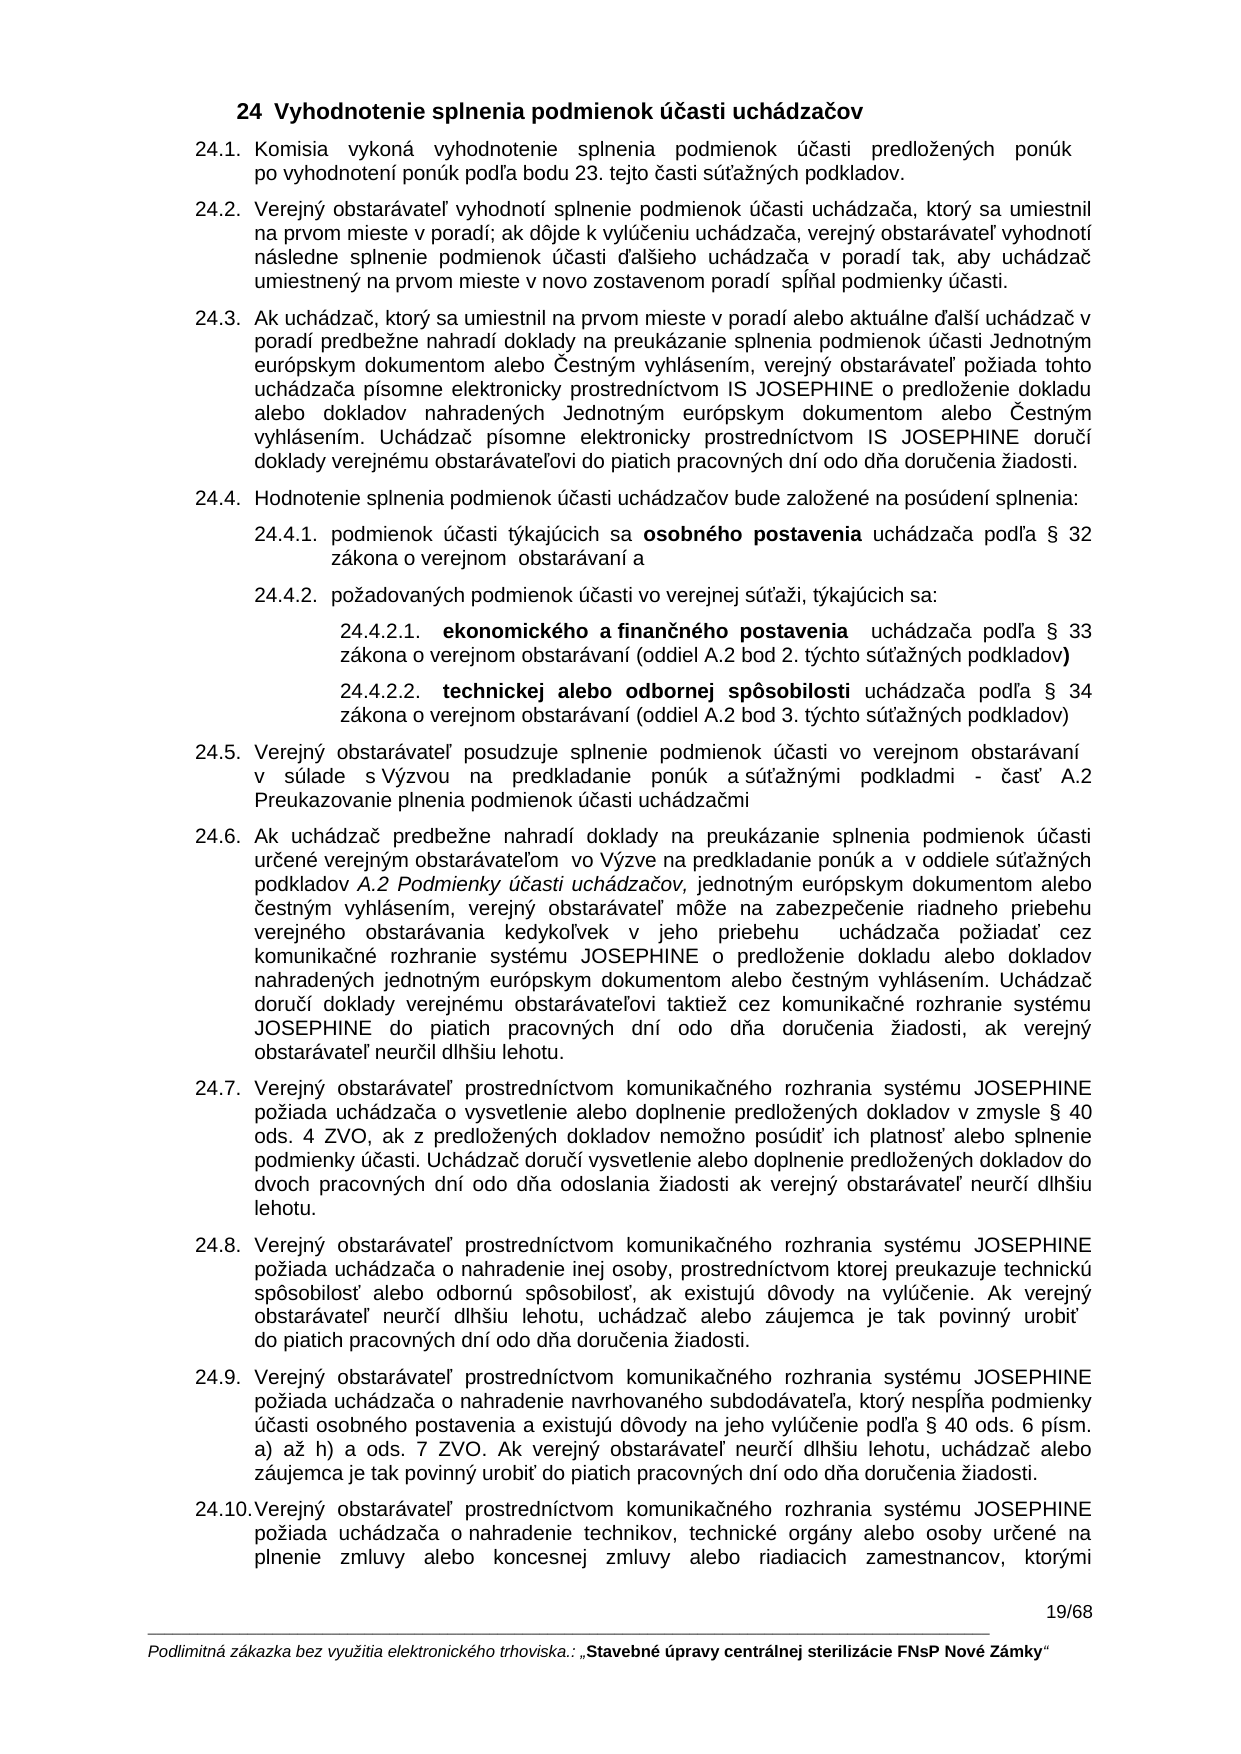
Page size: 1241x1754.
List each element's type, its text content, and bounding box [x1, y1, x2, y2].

subtitle Vyhodnotenie splnenia podmienok účasti uchádzačov [236, 98, 1092, 124]
list Verejný obstarávateľ posudzuje splnenie podmienok účasti vo verejnom obstarávaní v súlade s Výzvou na predkladanie ponúk a súťažnými podkladmi - časť A.2 Preukazovanie plnenia podmienok účasti uchádzačmi [195, 740, 1092, 812]
list technickej alebo odbornej spôsobilosti uchádzača podľa § 34 zákona o verejnom obstarávaní (oddiel A.2 bod 3. týchto súťažných podkladov) [340, 679, 1092, 727]
list požadovaných podmienok účasti vo verejnej súťaži, týkajúcich sa: [254, 582, 1092, 606]
list Verejný obstarávateľ vyhodnotí splnenie podmienok účasti uchádzača, ktorý sa umiestnil na prvom mieste v poradí; ak dôjde k vylúčeniu uchádzača, verejný obstarávateľ vyhodnotí následne splnenie podmienok účasti ďalšieho uchádzača v poradí tak, aby uchádzač umiestnený na prvom mieste v novo zostavenom poradí spĺňal podmienky účasti. [195, 197, 1092, 293]
list podmienok účasti týkajúcich sa osobného postavenia uchádzača podľa § 32 zákona o verejnom obstarávaní a [254, 522, 1092, 570]
list Verejný obstarávateľ prostredníctvom komunikačného rozhrania systému JOSEPHINE požiada uchádzača o nahradenie inej osoby, prostredníctvom ktorej preukazuje technickú spôsobilosť alebo odbornú spôsobilosť, ak existujú dôvody na vylúčenie. Ak verejný obstarávateľ neurčí dlhšiu lehotu, uchádzač alebo záujemca je tak povinný urobiť do piatich pracovných dní odo dňa doručenia žiadosti. [195, 1232, 1092, 1352]
list Verejný obstarávateľ prostredníctvom komunikačného rozhrania systému JOSEPHINE požiada uchádzača o nahradenie navrhovaného subdodávateľa, ktorý nespĺňa podmienky účasti osobného postavenia a existujú dôvody na jeho vylúčenie podľa § 40 ods. 6 písm. a) až h) a ods. 7 ZVO. Ak verejný obstarávateľ neurčí dlhšiu lehotu, uchádzač alebo záujemca je tak povinný urobiť do piatich pracovných dní odo dňa doručenia žiadosti. [195, 1365, 1092, 1484]
list Komisia vykoná vyhodnotenie splnenia podmienok účasti predložených ponúk po vyhodnotení ponúk podľa bodu 23. tejto časti súťažných podkladov. [195, 137, 1092, 184]
list Verejný obstarávateľ prostredníctvom komunikačného rozhrania systému JOSEPHINE požiada uchádzača o vysvetlenie alebo doplnenie predložených dokladov v zmysle § 40 ods. 4 ZVO, ak z predložených dokladov nemožno posúdiť ich platnosť alebo splnenie podmienky účasti. Uchádzač doručí vysvetlenie alebo doplnenie predložených dokladov do dvoch pracovných dní odo dňa odoslania žiadosti ak verejný obstarávateľ neurčí dlhšiu lehotu. [195, 1076, 1092, 1220]
list Hodnotenie splnenia podmienok účasti uchádzačov bude založené na posúdení splnenia: [195, 486, 1092, 509]
list Ak uchádzač predbežne nahradí doklady na preukázanie splnenia podmienok účasti určené verejným obstarávateľom vo Výzve na predkladanie ponúk a v oddiele súťažných podkladov A.2 Podmienky účasti uchádzačov, jednotným európskym dokumentom alebo čestným vyhlásením, verejný obstarávateľ môže na zabezpečenie riadneho priebehu verejného obstarávania kedykoľvek v jeho priebehu uchádzača požiadať cez komunikačné rozhranie systému JOSEPHINE o predloženie dokladu alebo dokladov nahradených jednotným európskym dokumentom alebo čestným vyhlásením. Uchádzač doručí doklady verejnému obstarávateľovi taktiež cez komunikačné rozhranie systému JOSEPHINE do piatich pracovných dní odo dňa doručenia žiadosti, ak verejný obstarávateľ neurčil dlhšiu lehotu. [195, 824, 1092, 1064]
list Ak uchádzač, ktorý sa umiestnil na prvom mieste v poradí alebo aktuálne ďalší uchádzač v poradí predbežne nahradí doklady na preukázanie splnenia podmienok účasti Jednotným európskym dokumentom alebo Čestným vyhlásením, verejný obstarávateľ požiada tohto uchádzača písomne elektronicky prostredníctvom IS JOSEPHINE o predloženie dokladu alebo dokladov nahradených Jednotným európskym dokumentom alebo Čestným vyhlásením. Uchádzač písomne elektronicky prostredníctvom IS JOSEPHINE doručí doklady verejnému obstarávateľovi do piatich pracovných dní odo dňa doručenia žiadosti. [195, 305, 1092, 473]
list ekonomického a finančného postavenia uchádzača podľa § 33 zákona o verejnom obstarávaní (oddiel A.2 bod 2. týchto súťažných podkladov) [340, 619, 1092, 667]
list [195, 1497, 1092, 1569]
